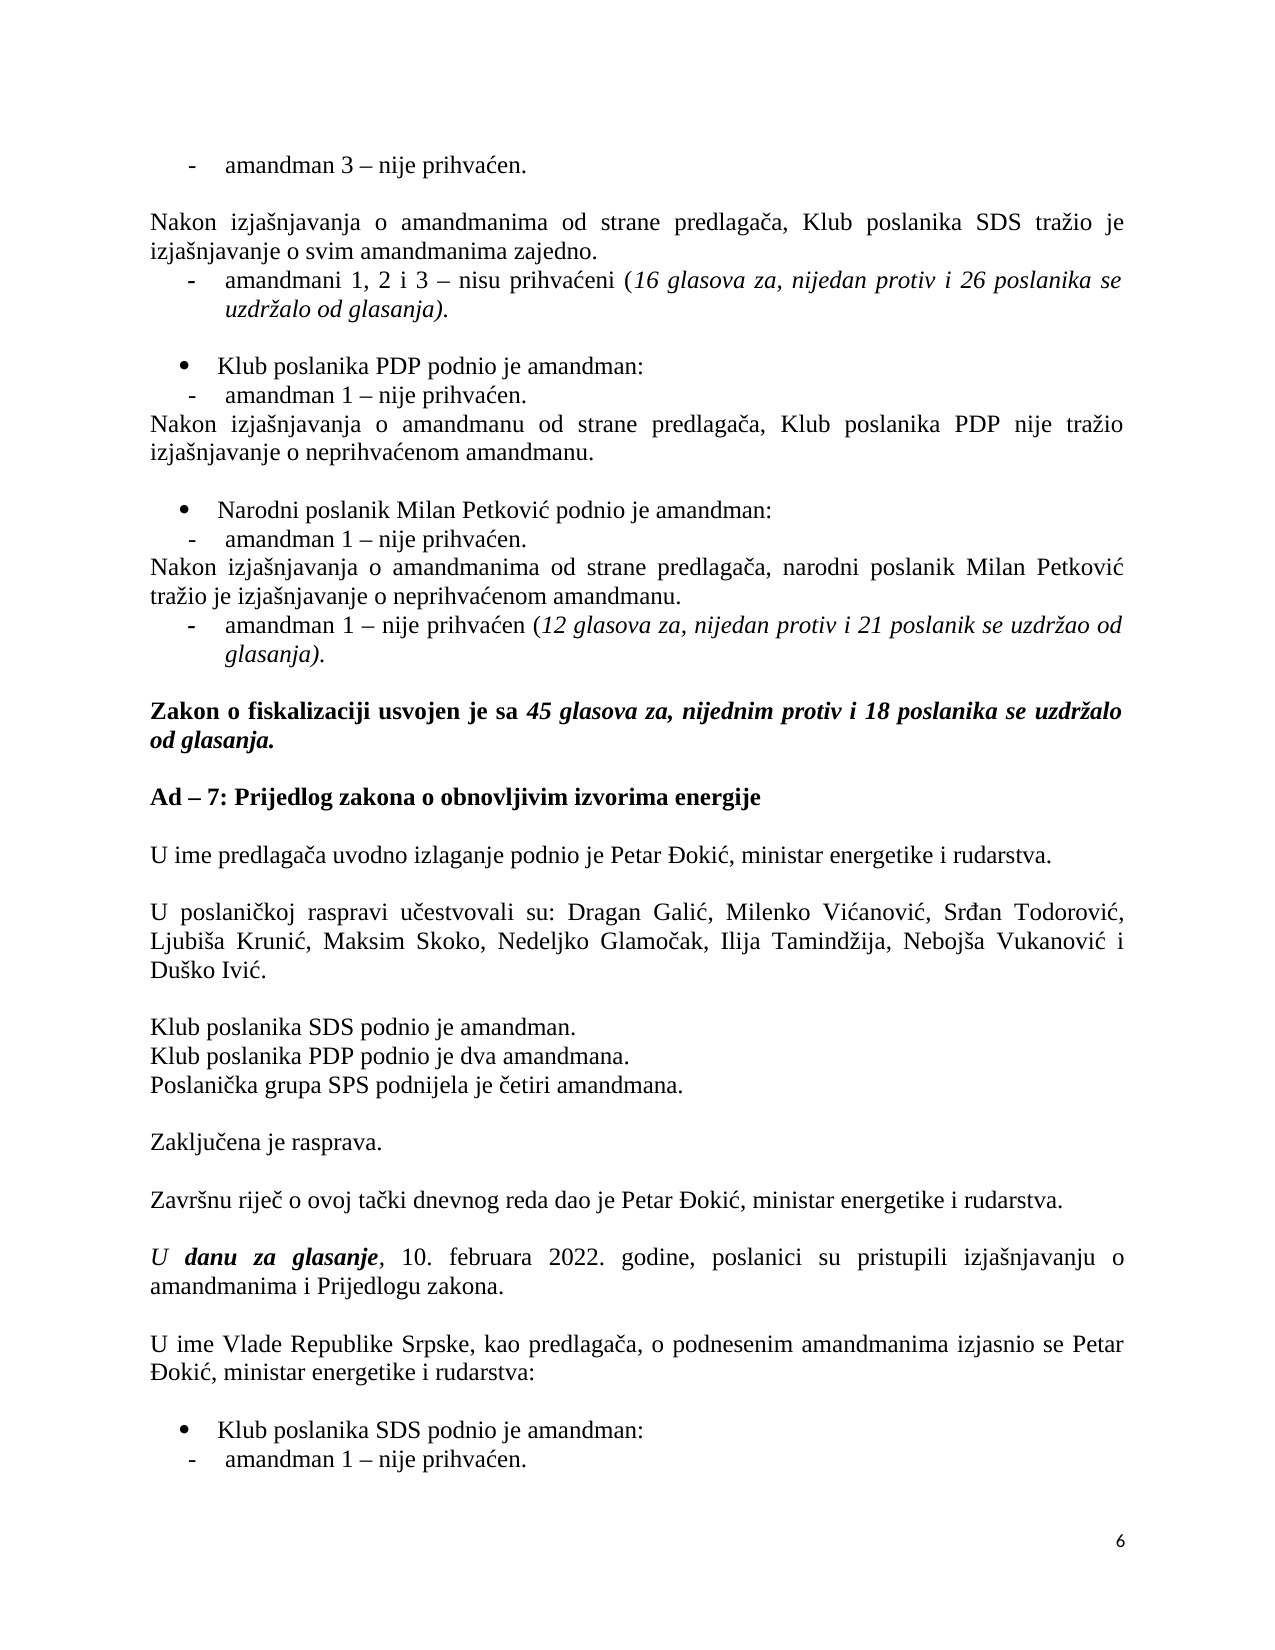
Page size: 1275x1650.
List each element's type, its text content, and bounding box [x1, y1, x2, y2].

text U ime predlagača uvodno izlaganje podnio je Petar Đokić, ministar energetike i rudarstva. [150, 840, 1125, 869]
text Nakon izjašnjavanja o amandmanima od strane predlagača, narodni poslanik Milan Petković tražio je izjašnjavanje o neprihvaćenom amandmanu. [150, 552, 1125, 610]
text Završnu riječ o ovoj tački dnevnog reda dao je Petar Đokić, ministar energetike i rudarstva. [150, 1185, 1125, 1214]
text Klub poslanika PDP podnio je dva amandmana. [150, 1041, 1125, 1070]
text U ime Vlade Republike Srpske, kao predlagača, o podnesenim amandmanima izjasnio se Petar Đokić, ministar energetike i rudarstva: [150, 1329, 1125, 1386]
list amandmani 1, 2 i 3 – nisu prihvaćeni (16 glasova za, nijedan protiv i 26 poslanika se uzdržalo od glasanja). [187, 265, 1125, 322]
text Ad – 7: Prijedlog zakona o obnovljivim izvorima energije [150, 782, 1125, 811]
text U danu za glasanje, 10. februara 2022. godine, poslanici su pristupili izjašnjavanju o amandmanima i Prijedlogu zakona. [150, 1242, 1125, 1300]
list amandman 3 – nije prihvaćen. [188, 150, 1125, 179]
text Zaključena je rasprava. [150, 1127, 1125, 1156]
list amandman 1 – nije prihvaćen (12 glasova za, nijedan protiv i 21 poslanik se uzdržao od glasanja). [187, 610, 1125, 667]
list amandman 1 – nije prihvaćen. [188, 380, 1125, 409]
text Poslanička grupa SPS podnijela je četiri amandmana. [150, 1070, 1125, 1099]
text Klub poslanika SDS podnio je amandman. [150, 1012, 1125, 1041]
list Klub poslanika SDS podnio je amandman: [180, 1415, 1125, 1444]
list Narodni poslanik Milan Petković podnio je amandman: [180, 495, 1125, 524]
text Nakon izjašnjavanja o amandmanu od strane predlagača, Klub poslanika PDP nije tražio izjašnjavanje o neprihvaćenom amandmanu. [150, 409, 1125, 466]
text Nakon izjašnjavanja o amandmanima od strane predlagača, Klub poslanika SDS tražio je izjašnjavanje o svim amandmanima zajedno. [150, 207, 1125, 265]
list amandman 1 – nije prihvaćen. [188, 1444, 1125, 1472]
text U poslaničkoj raspravi učestvovali su: Dragan Galić, Milenko Vićanović, Srđan Todorović, Ljubiša Krunić, Maksim Skoko, Nedeljko Glamočak, Ilija Tamindžija, Nebojša Vukanović i Duško Ivić. [150, 897, 1125, 984]
text Zakon o fiskalizaciji usvojen je sa 45 glasova za, nijednim protiv i 18 poslanika se uzdržalo od glasanja. [150, 696, 1125, 754]
list amandman 1 – nije prihvaćen. [188, 524, 1125, 552]
list Klub poslanika PDP podnio je amandman: [180, 351, 1125, 380]
